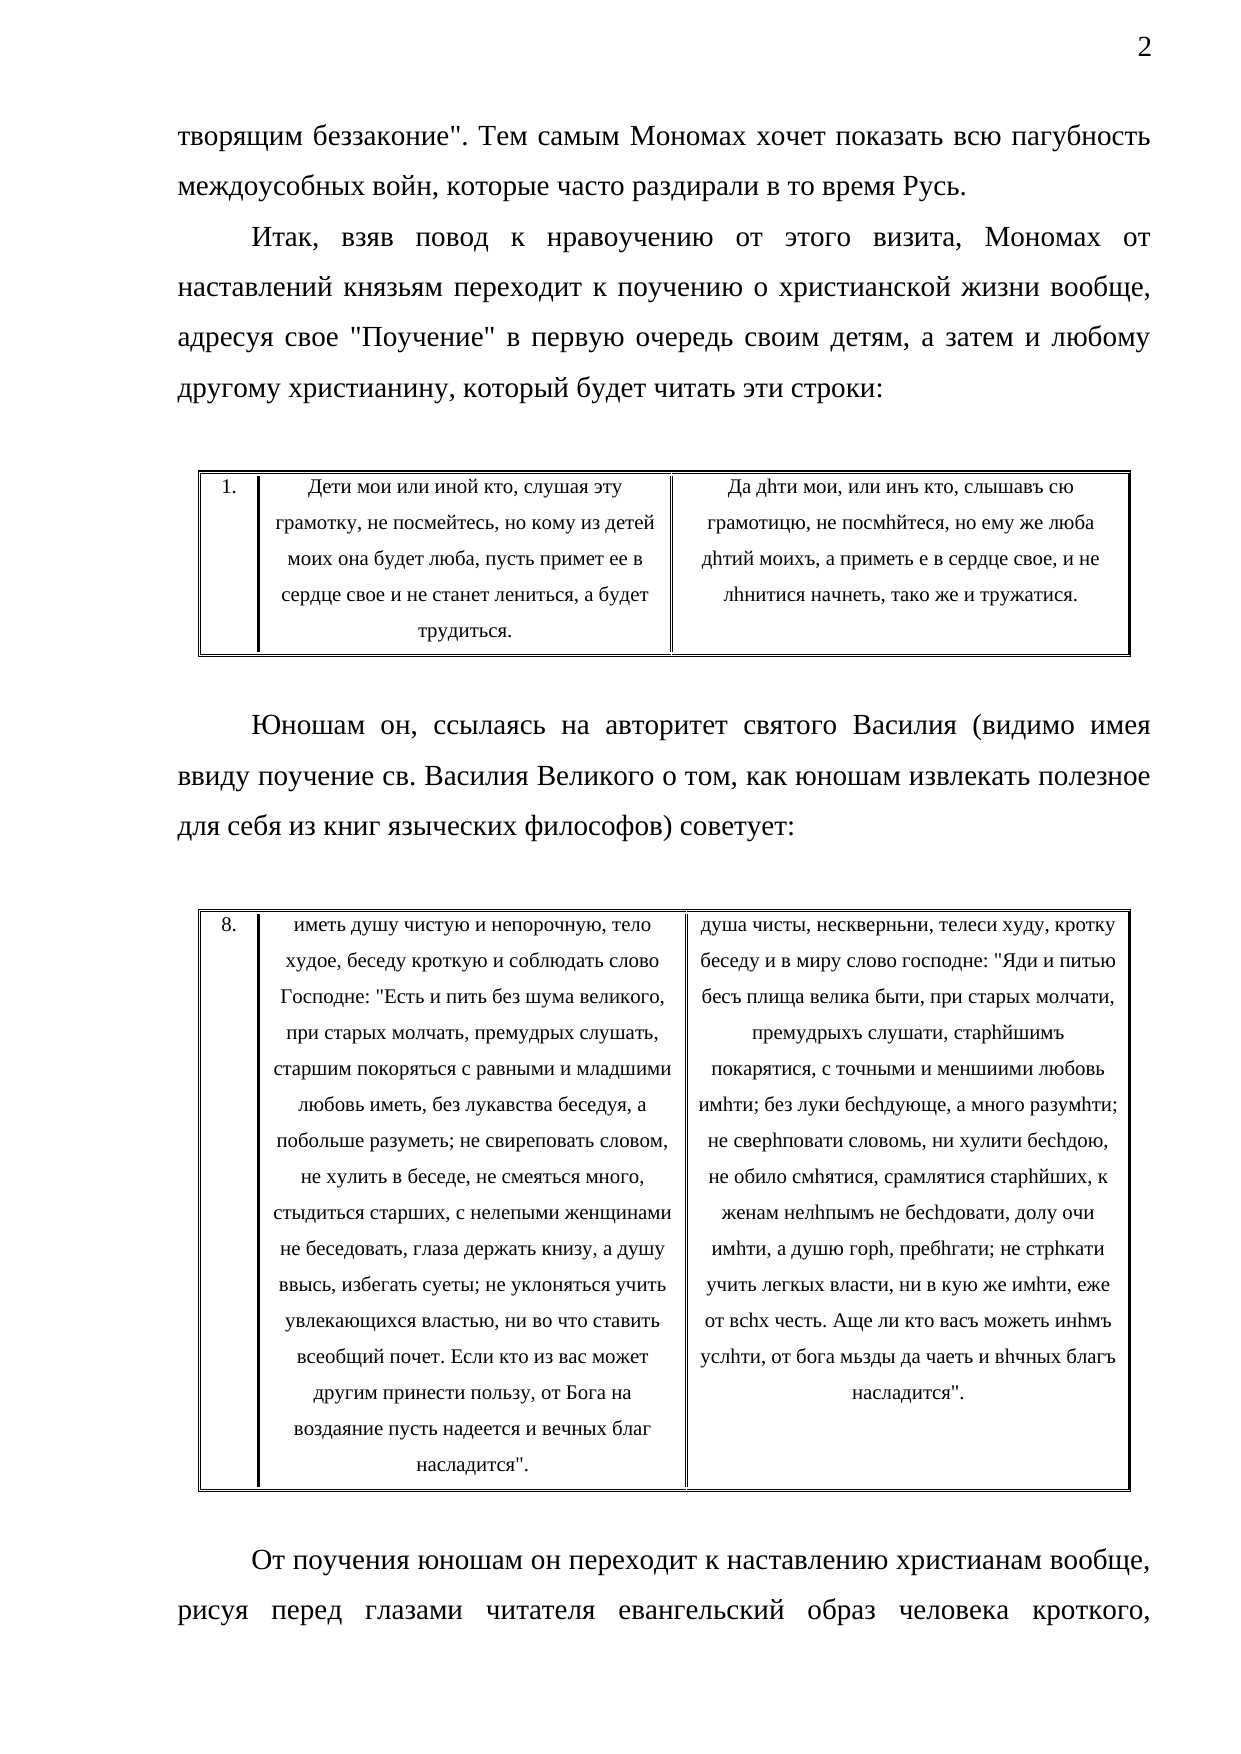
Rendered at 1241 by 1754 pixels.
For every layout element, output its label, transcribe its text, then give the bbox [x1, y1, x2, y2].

table_header 8. [201, 912, 258, 1488]
text Итак, взяв повод к нравоучению от этого визита, Мономах от наставлений князьям переходит к поучению о христианской жизни вообще, адресуя свое "Поучение" в первую очередь своим детям, а затем и любому другому христианину, который будет читать эти строки: [177, 219, 1152, 403]
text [177, 1542, 1152, 1626]
table_header 1. [201, 474, 258, 654]
table_header Да дhти мои, или инъ кто, слышавъ сю грамотицю, не посмhйтеся, но ему же люба дhтий моихъ, а приметь е в сердце свое, и не лhнитися начнеть, тако же и тружатися. [672, 474, 1128, 654]
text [177, 118, 1152, 202]
table_header Дети мои или иной кто, слушая эту грамотку, не посмейтесь, но кому из детей моих она будет люба, пусть примет ее в сердце свое и не станет лениться, а будет трудиться. [258, 474, 672, 654]
table_header душа чисты, нескверньни, телеси худу, кротку беседу и в миру слово господне: "Яди и питью бесъ плища велика быти, при старых молчати, премудрыхъ слушати, старhйшимъ покарятися, с точными и меншиими любовь имhти; без луки бесhдующе, а много разумhти; не сверhповати словомь, ни хулити бесhдою, не обило смhятися, срамлятися старhйших, к женам нелhпымъ не бесhдовати, долу очи имhти, а душю горh, пребhгати; не стрhкати учить легкых власти, ни в кую же имhти, еже от всhх честь. Аще ли кто васъ можеть инhмъ услhти, от бога мьзды да чаеть и вhчных благъ насладится". [687, 912, 1128, 1488]
text Юношам он, ссылаясь на авторитет святого Василия (видимо имея ввиду поучение св. Василия Великого о том, как юношам извлекать полезное для себя из книг языческих философов) советует: [177, 707, 1152, 841]
table_header иметь душу чистую и непорочную, тело худое, беседу кроткую и соблюдать слово Господне: "Есть и пить без шума великого, при старых молчать, премудрых слушать, старшим покоряться с равными и младшими любовь иметь, без лукавства беседуя, а побольше разуметь; не свиреповать словом, не хулить в беседе, не смеяться много, стыдиться старших, с нелепыми женщинами не беседовать, глаза держать книзу, а душу ввысь, избегать суеты; не уклоняться учить увлекающихся властью, ни во что ставить всеобщий почет. Если кто из вас может другим принести пользу, от Бога на воздаяние пусть надеется и вечных благ насладится". [258, 912, 687, 1488]
